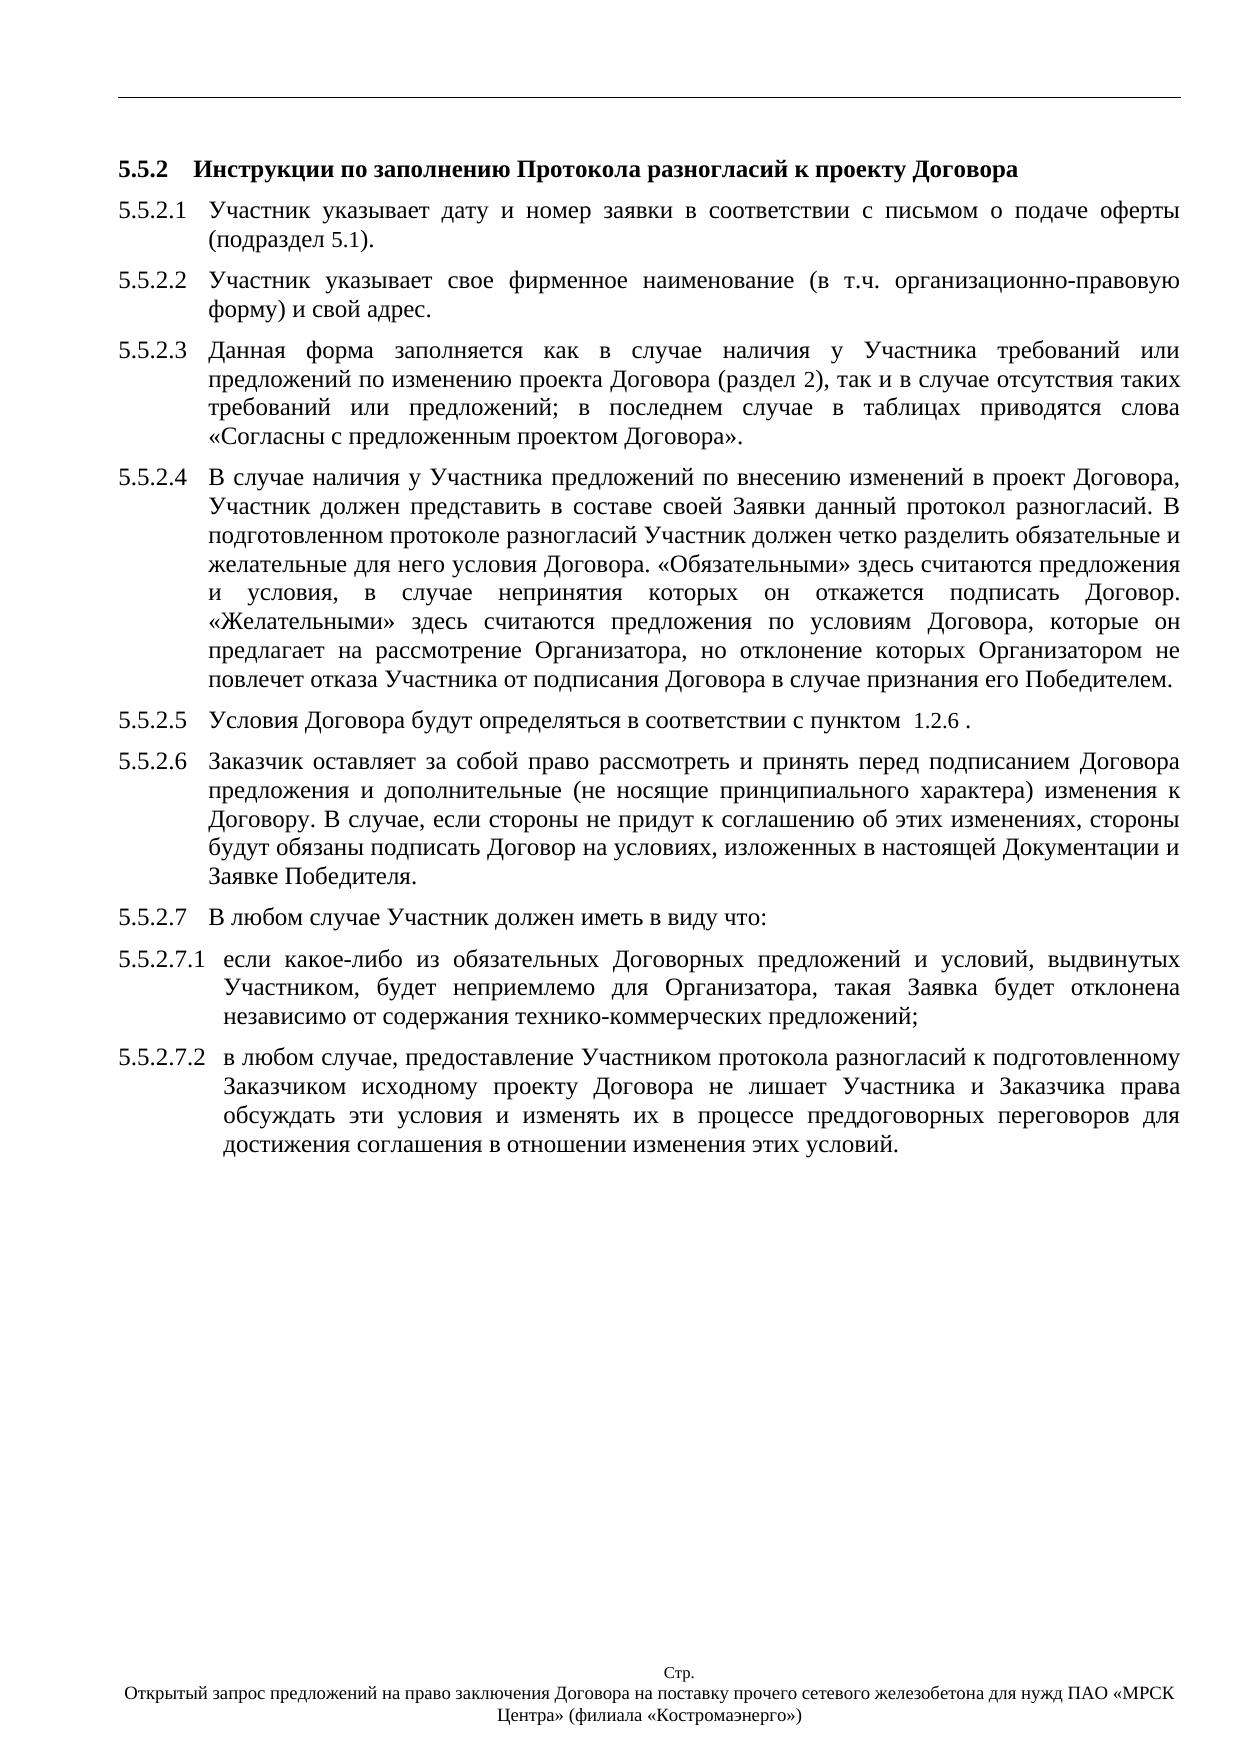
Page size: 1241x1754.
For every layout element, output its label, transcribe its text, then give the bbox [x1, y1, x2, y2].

list Участник указывает свое фирменное наименование (в т.ч. организационно-правовую форму) и свой адрес. [118, 265, 1181, 322]
list в любом случае, предоставление Участником протокола разногласий к подготовленному Заказчиком исходному проекту Договора не лишает Участника и Заказчика права обсуждать эти условия и изменять их в процессе преддоговорных переговоров для достижения соглашения в отношении изменения этих условий. [118, 1042, 1181, 1157]
subtitle Инструкции по заполнению Протокола разногласий к проекту Договора [118, 154, 1181, 182]
list Данная форма заполняется как в случае наличия у Участника требований или предложений по изменению проекта Договора (раздел 2), так и в случае отсутствия таких требований или предложений; в последнем случае в таблицах приводятся слова «Согласны с предложенным проектом Договора». [118, 335, 1181, 450]
list Заказчик оставляет за собой право рассмотреть и принять перед подписанием Договора предложения и дополнительные (не носящие принципиального характера) изменения к Договору. В случае, если стороны не придут к соглашению об этих изменениях, стороны будут обязаны подписать Договор на условиях, изложенных в настоящей Документации и Заявке Победителя. [118, 746, 1181, 890]
list Условия Договора будут определяться в соответствии с пунктом 1.2.6 . [118, 705, 1181, 734]
list Участник указывает дату и номер заявки в соответствии с письмом о подаче оферты (подраздел 5.1). [118, 195, 1181, 252]
list если какое-либо из обязательных Договорных предложений и условий, выдвинутых Участником, будет неприемлемо для Организатора, такая Заявка будет отклонена независимо от содержания технико-коммерческих предложений; [118, 944, 1181, 1030]
list В случае наличия у Участника предложений по внесению изменений в проект Договора, Участник должен представить в составе своей Заявки данный протокол разногласий. В подготовленном протоколе разногласий Участник должен четко разделить обязательные и желательные для него условия Договора. «Обязательными» здесь считаются предложения и условия, в случае непринятия которых он откажется подписать Договор. «Желательными» здесь считаются предложения по условиям Договора, которые он предлагает на рассмотрение Организатора, но отклонение которых Организатором не повлечет отказа Участника от подписания Договора в случае признания его Победителем. [118, 462, 1181, 692]
list В любом случае Участник должен иметь в виду что: [118, 902, 1181, 931]
